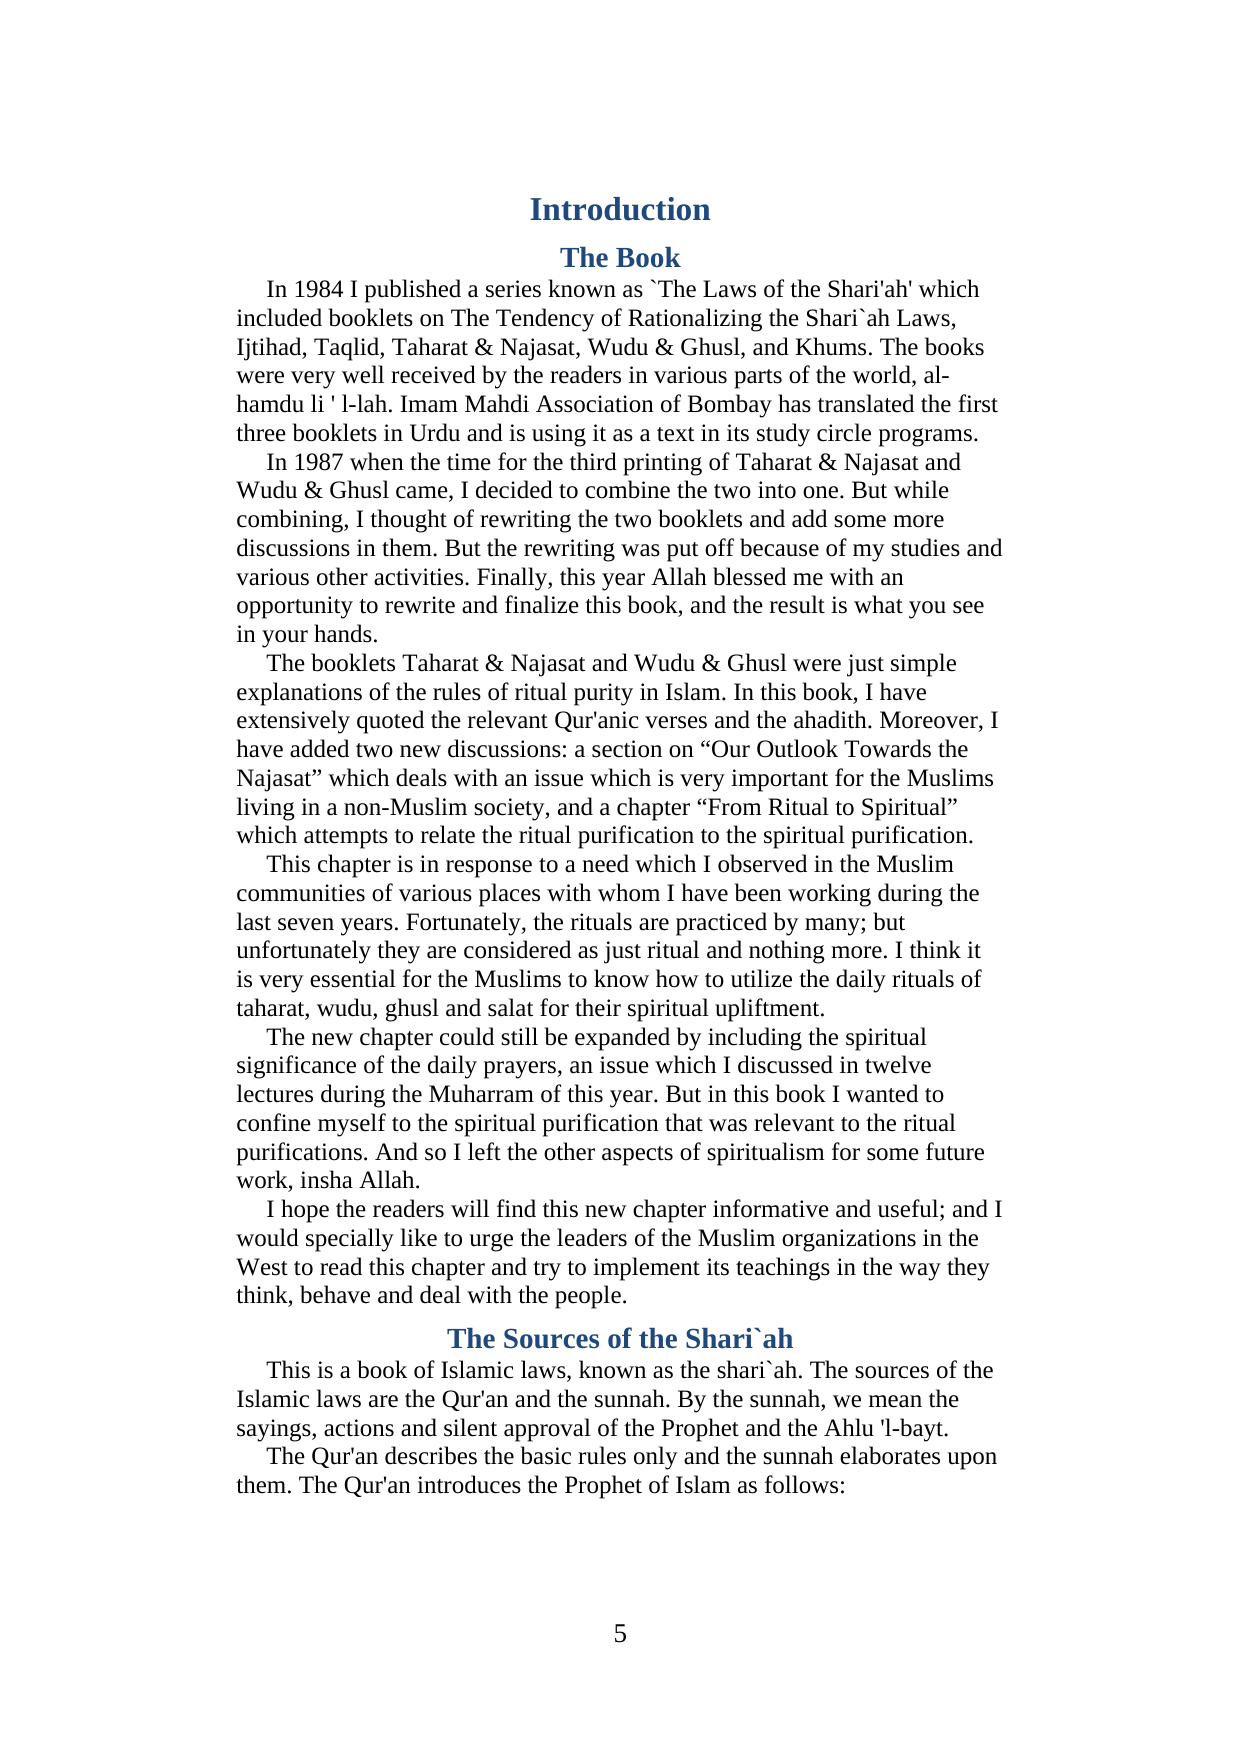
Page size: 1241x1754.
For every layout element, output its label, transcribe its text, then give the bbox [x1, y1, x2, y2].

text This is a book of Islamic laws, known as the shari`ah. The sources of the Islamic laws are the Qur'an and the sunnah. By the sunnah, we mean the sayings, actions and silent approval of the Prophet and the Ahlu 'l-bayt. [236, 1355, 1004, 1441]
text This chapter is in response to a need which I observed in the Muslim communities of various places with whom I have been working during the last seven years. Fortunately, the rituals are practiced by many; but unfortunately they are considered as just ritual and nothing more. I think it is very essential for the Muslims to know how to utilize the daily rituals of taharat, wudu, ghusl and salat for their spiritual upliftment. [236, 849, 1004, 1022]
text The Qur'an describes the basic rules only and the sunnah elaborates upon them. The Qur'an introduces the Prophet of Islam as follows: [236, 1441, 1004, 1499]
text The new chapter could still be expanded by including the spiritual significance of the daily prayers, an issue which I discussed in twelve lectures during the Muharram of this year. But in this book I wanted to confine myself to the spiritual purification that was relevant to the ritual purifications. And so I left the other aspects of spiritualism for some future work, insha Allah. [236, 1022, 1004, 1194]
subtitle The Sources of the Shari`ah [236, 1322, 1004, 1355]
text The booklets Taharat & Najasat and Wudu & Ghusl were just simple explanations of the rules of ritual purity in Islam. In this book, I have extensively quoted the relevant Qur'anic verses and the ahadith. Moreover, I have added two new discussions: a section on “Our Outlook Towards the Najasat” which deals with an issue which is very important for the Muslims living in a non-Muslim society, and a chapter “From Ritual to Spiritual” which attempts to relate the ritual purification to the spiritual purification. [236, 648, 1004, 849]
text In 1984 I published a series known as `The Laws of the Shari'ah' which included booklets on The Tendency of Rationalizing the Shari`ah Laws, Ijtihad, Taqlid, Taharat & Najasat, Wudu & Ghusl, and Khums. The books were very well received by the readers in various parts of the world, al-hamdu li ' l-lah. Imam Mahdi Association of Bombay has translated the first three booklets in Urdu and is using it as a text in its study circle programs. [236, 274, 1004, 447]
subtitle Introduction [236, 190, 1004, 228]
text In 1987 when the time for the third printing of Taharat & Najasat and Wudu & Ghusl came, I decided to combine the two into one. But while combining, I thought of rewriting the two booklets and add some more discussions in them. But the rewriting was put off because of my studies and various other activities. Finally, this year Allah blessed me with an opportunity to rewrite and finalize this book, and the result is what you see in your hands. [236, 447, 1004, 648]
subtitle The Book [236, 241, 1004, 274]
text I hope the readers will find this new chapter informative and useful; and I would specially like to urge the leaders of the Muslim organizations in the West to read this chapter and try to implement its teachings in the way they think, behave and deal with the people. [236, 1194, 1004, 1309]
